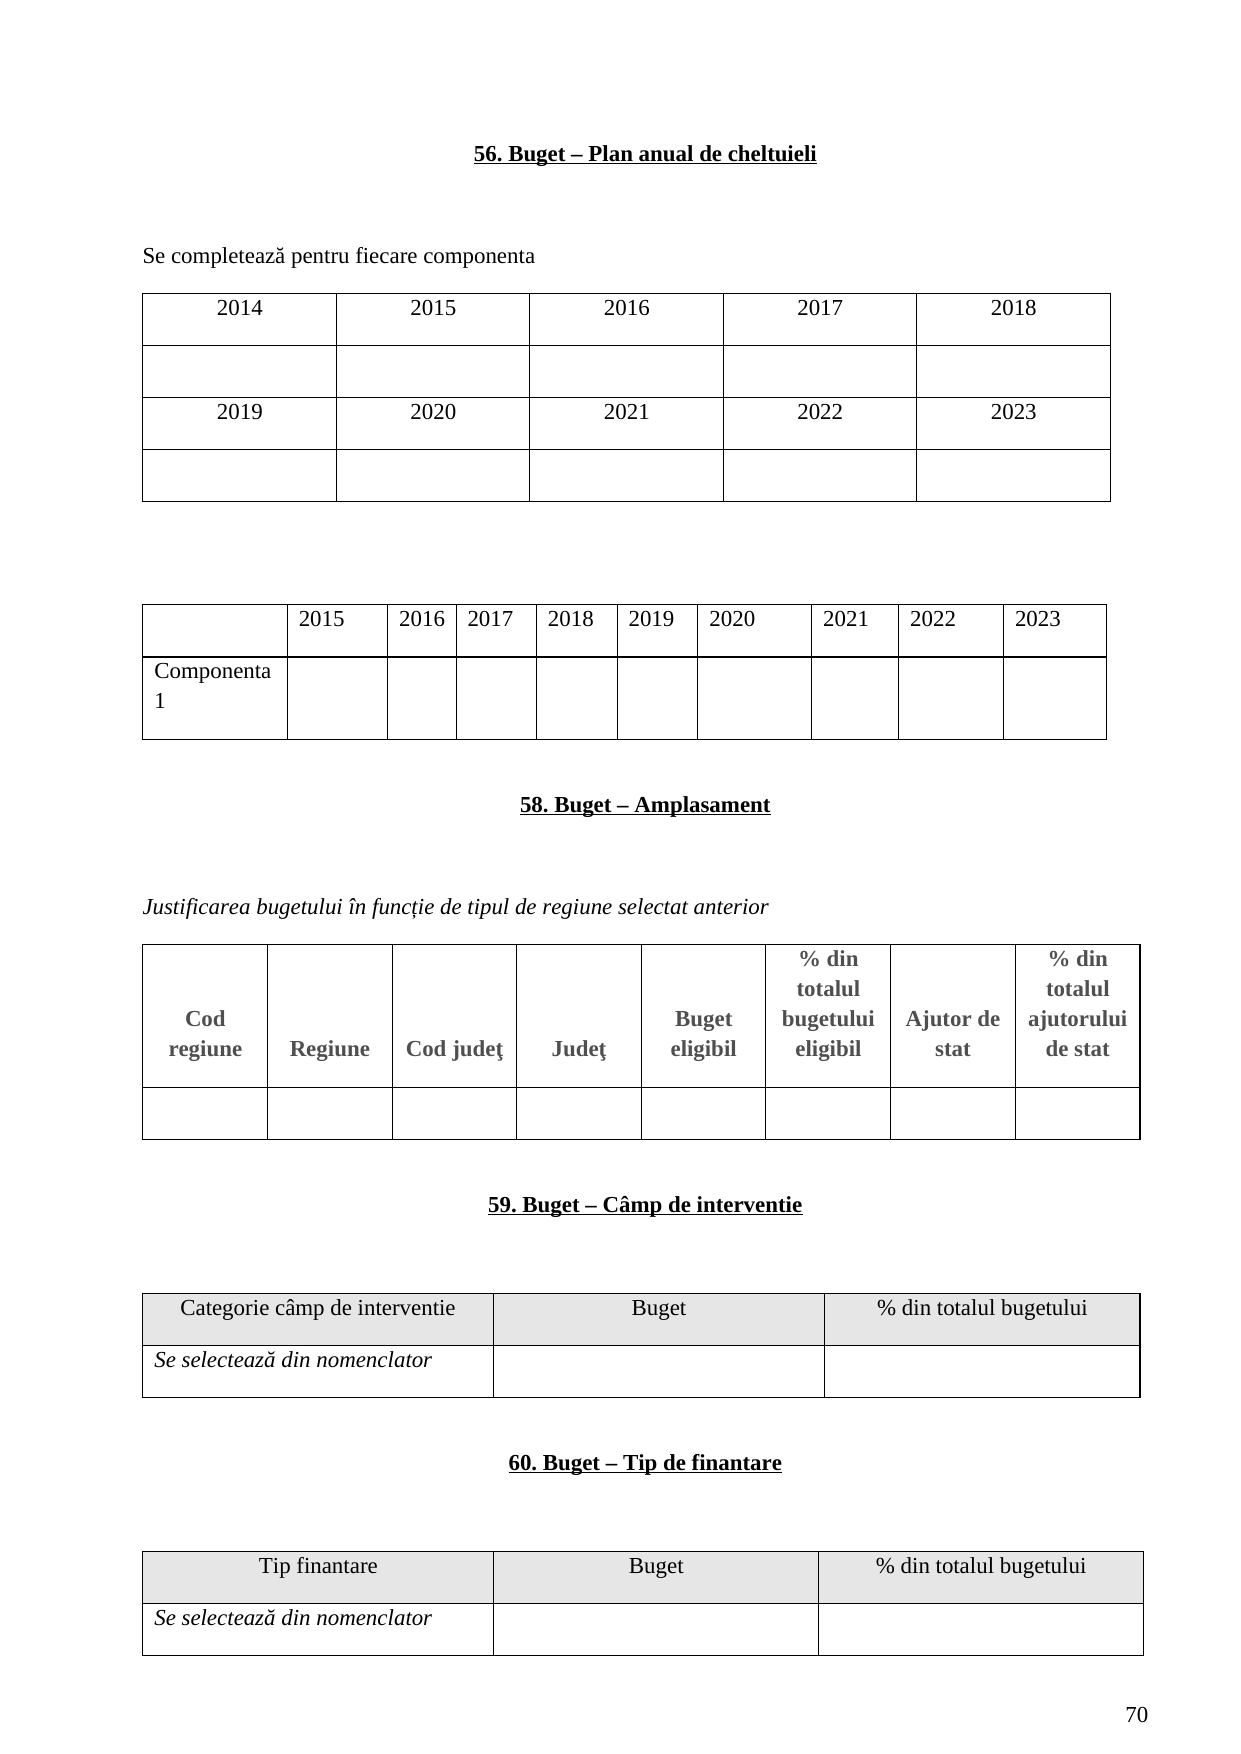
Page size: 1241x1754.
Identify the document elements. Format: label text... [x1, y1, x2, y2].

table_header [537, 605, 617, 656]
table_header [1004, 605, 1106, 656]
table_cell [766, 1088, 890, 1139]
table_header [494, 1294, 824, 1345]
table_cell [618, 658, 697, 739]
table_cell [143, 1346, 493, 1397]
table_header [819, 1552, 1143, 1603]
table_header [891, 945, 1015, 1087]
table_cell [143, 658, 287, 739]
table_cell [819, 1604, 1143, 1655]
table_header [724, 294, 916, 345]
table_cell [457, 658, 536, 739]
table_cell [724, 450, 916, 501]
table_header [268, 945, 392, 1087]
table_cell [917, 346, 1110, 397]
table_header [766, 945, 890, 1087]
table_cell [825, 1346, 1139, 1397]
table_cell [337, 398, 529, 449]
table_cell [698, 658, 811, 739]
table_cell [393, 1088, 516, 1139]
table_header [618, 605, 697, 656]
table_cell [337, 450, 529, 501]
text Justificarea bugetului în funcție de tipul de regiune selectat anterior [142, 893, 1148, 919]
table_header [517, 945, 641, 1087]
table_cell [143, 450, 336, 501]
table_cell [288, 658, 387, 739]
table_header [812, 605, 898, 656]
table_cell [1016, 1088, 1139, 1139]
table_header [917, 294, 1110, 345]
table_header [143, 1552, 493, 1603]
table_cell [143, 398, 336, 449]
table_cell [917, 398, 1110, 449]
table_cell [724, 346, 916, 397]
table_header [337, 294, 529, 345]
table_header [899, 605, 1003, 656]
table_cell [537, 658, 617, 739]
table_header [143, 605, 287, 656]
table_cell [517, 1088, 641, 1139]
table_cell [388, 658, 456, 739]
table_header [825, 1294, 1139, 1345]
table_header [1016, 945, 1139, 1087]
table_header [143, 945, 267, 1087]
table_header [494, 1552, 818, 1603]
text Se completează pentru fiecare componenta [142, 242, 1148, 268]
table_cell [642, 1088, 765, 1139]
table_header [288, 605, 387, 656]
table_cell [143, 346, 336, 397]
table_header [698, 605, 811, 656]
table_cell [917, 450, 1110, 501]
text 58. Buget – Amplasament [142, 791, 1148, 817]
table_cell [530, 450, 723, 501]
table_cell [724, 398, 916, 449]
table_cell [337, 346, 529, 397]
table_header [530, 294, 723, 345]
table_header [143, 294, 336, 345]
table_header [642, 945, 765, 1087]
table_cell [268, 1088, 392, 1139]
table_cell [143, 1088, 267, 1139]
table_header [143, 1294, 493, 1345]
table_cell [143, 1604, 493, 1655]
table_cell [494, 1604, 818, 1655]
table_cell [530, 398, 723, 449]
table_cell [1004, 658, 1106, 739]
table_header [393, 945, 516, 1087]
text 59. Buget – Câmp de interventie [142, 1191, 1148, 1217]
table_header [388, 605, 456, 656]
text 56. Buget – Plan anual de cheltuieli [142, 140, 1148, 166]
text 60. Buget – Tip de finantare [142, 1449, 1148, 1475]
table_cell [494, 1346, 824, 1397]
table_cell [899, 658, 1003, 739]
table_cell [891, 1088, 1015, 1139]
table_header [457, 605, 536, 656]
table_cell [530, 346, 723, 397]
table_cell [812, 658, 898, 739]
